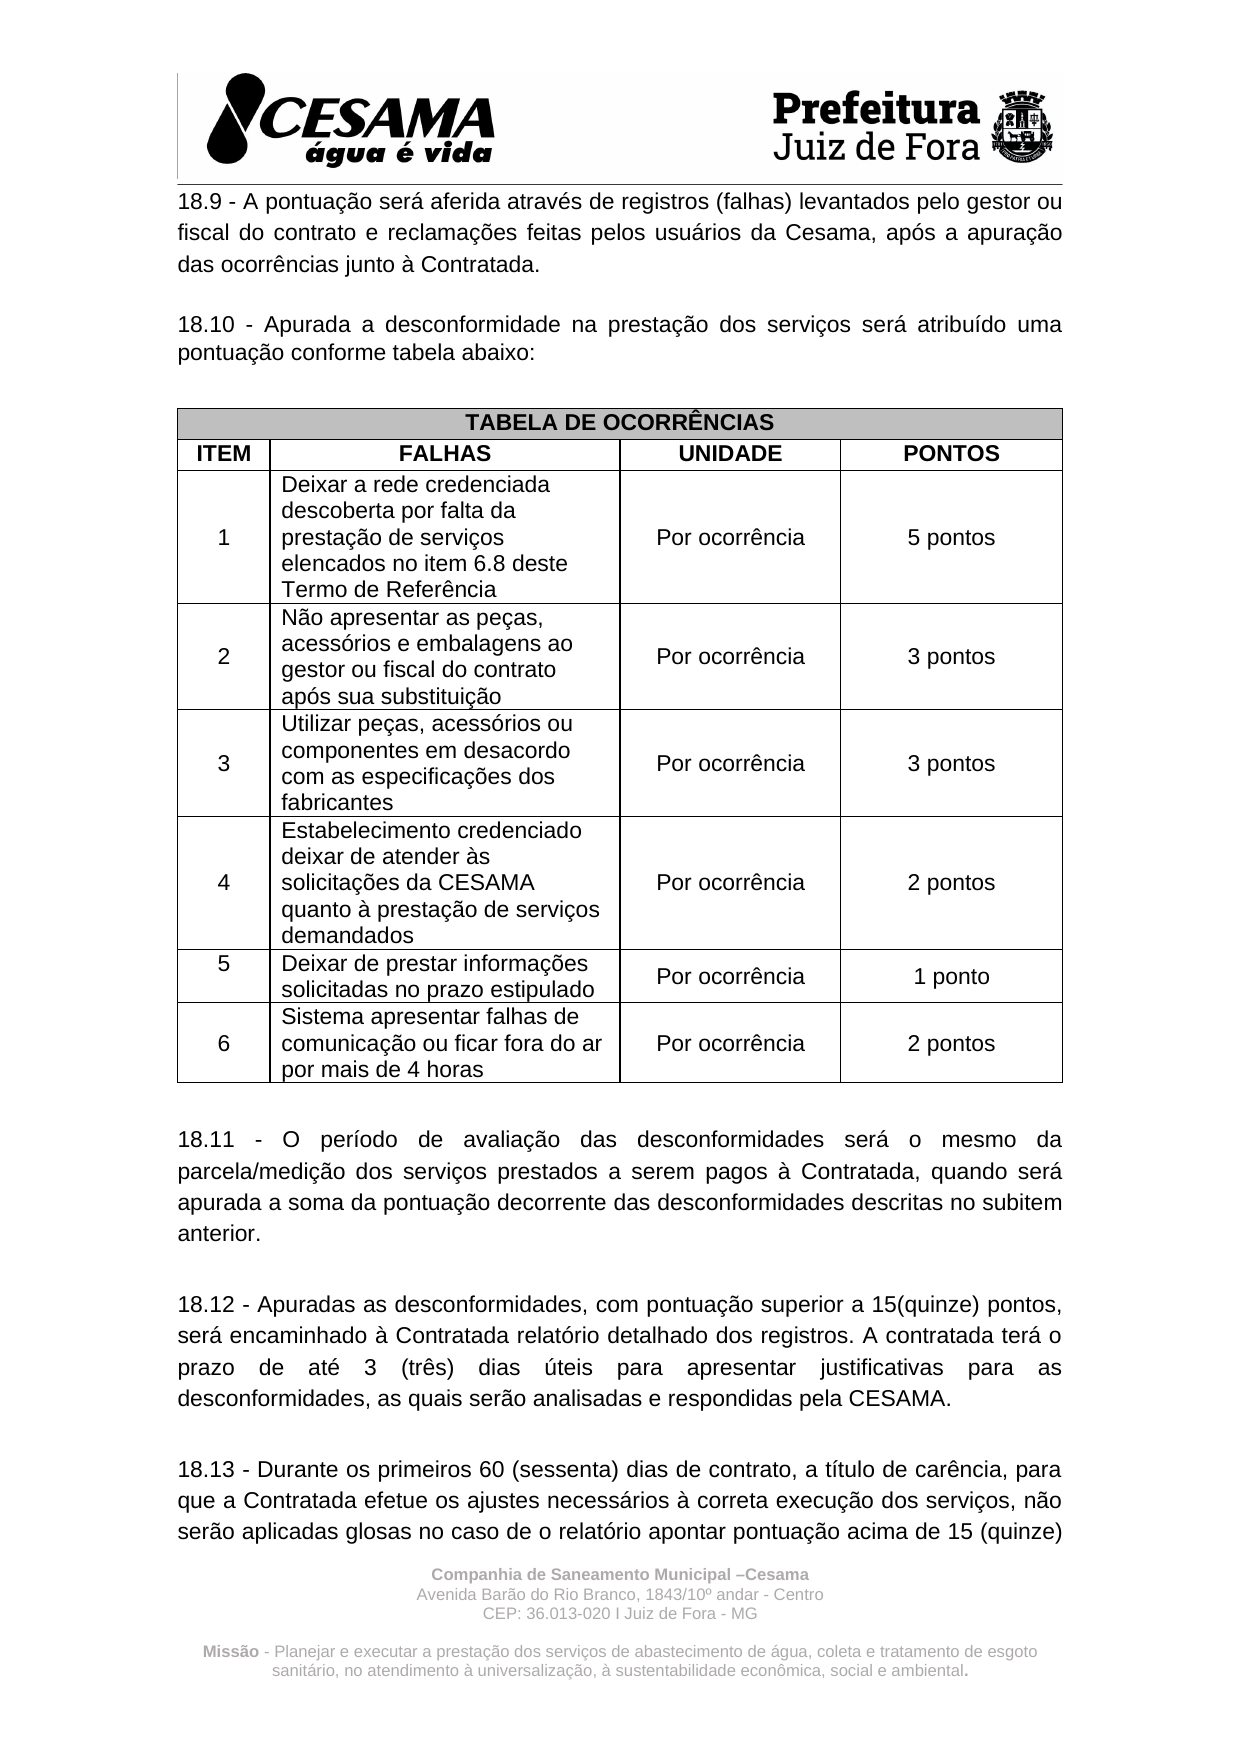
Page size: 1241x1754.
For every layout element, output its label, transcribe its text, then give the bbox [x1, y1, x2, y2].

table_cell PONTOS [841, 440, 1062, 470]
table_cell 2 pontos [841, 1003, 1062, 1082]
table_cell 5 pontos [841, 471, 1062, 603]
table_cell ITEM [178, 440, 269, 470]
table_cell 3 pontos [841, 710, 1062, 816]
table_cell 5 [178, 950, 269, 1002]
table_cell Por ocorrência [621, 710, 840, 816]
table_cell UNIDADE [621, 440, 840, 470]
table_cell Por ocorrência [621, 1003, 840, 1082]
table_cell FALHAS [271, 440, 619, 470]
table_cell Não apresentar as peças, acessórios e embalagens ao gestor ou fiscal do contrato após sua substituição [271, 604, 619, 709]
table_cell 3 pontos [841, 604, 1062, 709]
table_cell Utilizar peças, acessórios ou componentes em desacordo com as especificações dos fabricantes [271, 710, 619, 816]
table_cell 6 [178, 1003, 269, 1082]
table_cell 1 ponto [841, 950, 1062, 1002]
text 18.10 - Apurada a desconformidade na prestação dos serviços será atribuído uma pontuação conforme tabela abaixo: [177, 311, 1063, 366]
table_cell 4 [178, 817, 269, 948]
table_cell 2 [178, 604, 269, 709]
table_cell 1 [178, 471, 269, 603]
table_cell Por ocorrência [621, 817, 840, 948]
text 18.9 - A pontuação será aferida através de registros (falhas) levantados pelo gestor ou fiscal do contrato e reclamações feitas pelos usuários da Cesama, após a apuração das ocorrências junto à Contratada. [177, 185, 1063, 278]
table_cell 2 pontos [841, 817, 1062, 948]
text 18.12 - Apuradas as desconformidades, com pontuação superior a 15(quinze) pontos, será encaminhado à Contratada relatório detalhado dos registros. A contratada terá o prazo de até 3 (três) dias úteis para apresentar justificativas para as desconformidades, as quais serão analisadas e respondidas pela CESAMA. [177, 1287, 1063, 1412]
table_cell Deixar a rede credenciada descoberta por falta da prestação de serviços elencados no item 6.8 deste Termo de Referência [271, 471, 619, 603]
text 18.11 - O período de avaliação das desconformidades será o mesmo da parcela/medição dos serviços prestados a serem pagos à Contratada, quando será apurada a soma da pontuação decorrente das desconformidades descritas no subitem anterior. [177, 1123, 1063, 1248]
picture [177, 73, 1063, 185]
table_cell 3 [178, 710, 269, 816]
table_cell Por ocorrência [621, 604, 840, 709]
table_cell Por ocorrência [621, 471, 840, 603]
table_header TABELA DE OCORRÊNCIAS [178, 409, 1062, 439]
table_cell Estabelecimento credenciado deixar de atender às solicitações da CESAMA quanto à prestação de serviços demandados [271, 817, 619, 948]
table_cell Sistema apresentar falhas de comunicação ou ficar fora do ar por mais de 4 horas [271, 1003, 619, 1082]
table_cell Deixar de prestar informações solicitadas no prazo estipulado [271, 950, 619, 1002]
table_cell Por ocorrência [621, 950, 840, 1002]
